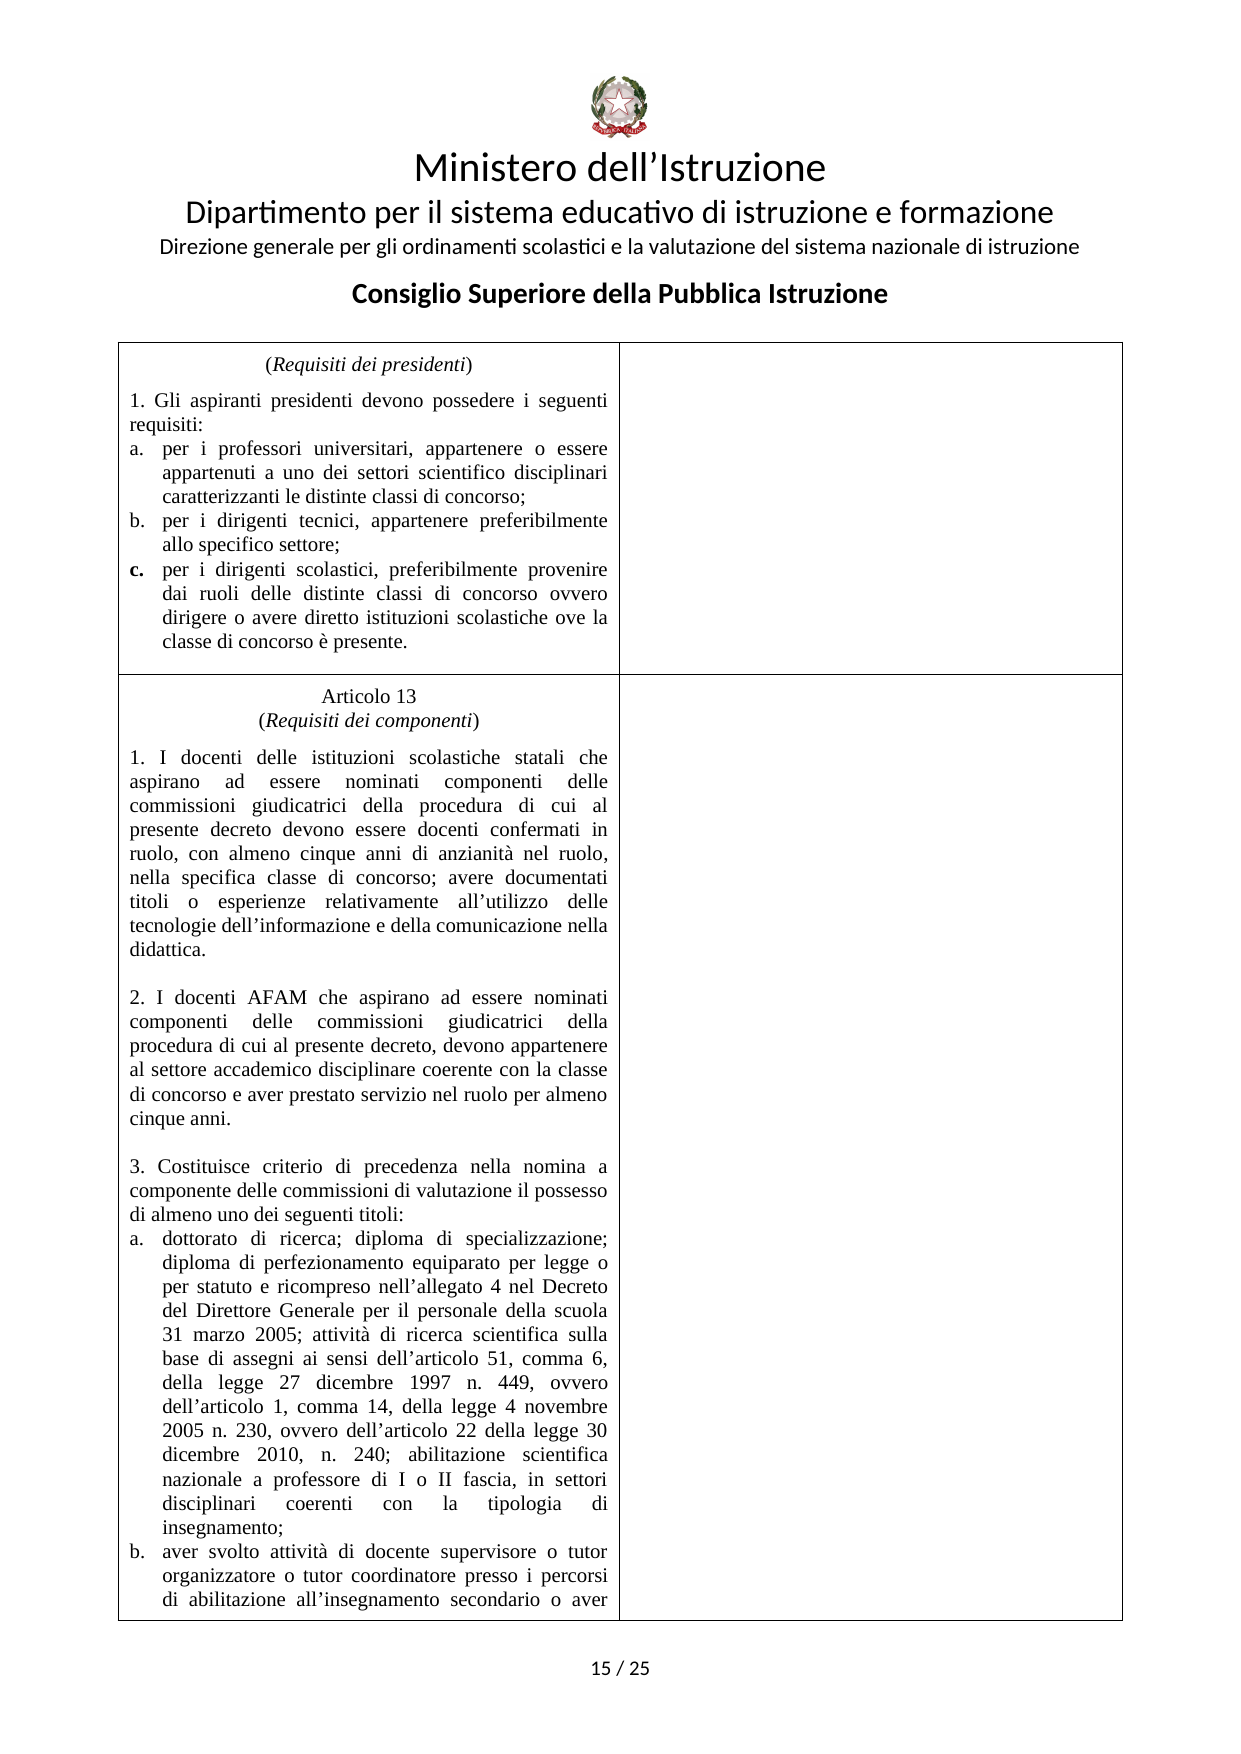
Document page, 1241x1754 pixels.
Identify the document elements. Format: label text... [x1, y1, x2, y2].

table_cell [620, 343, 1122, 674]
table_cell [620, 675, 1122, 1620]
picture [589, 73, 651, 141]
